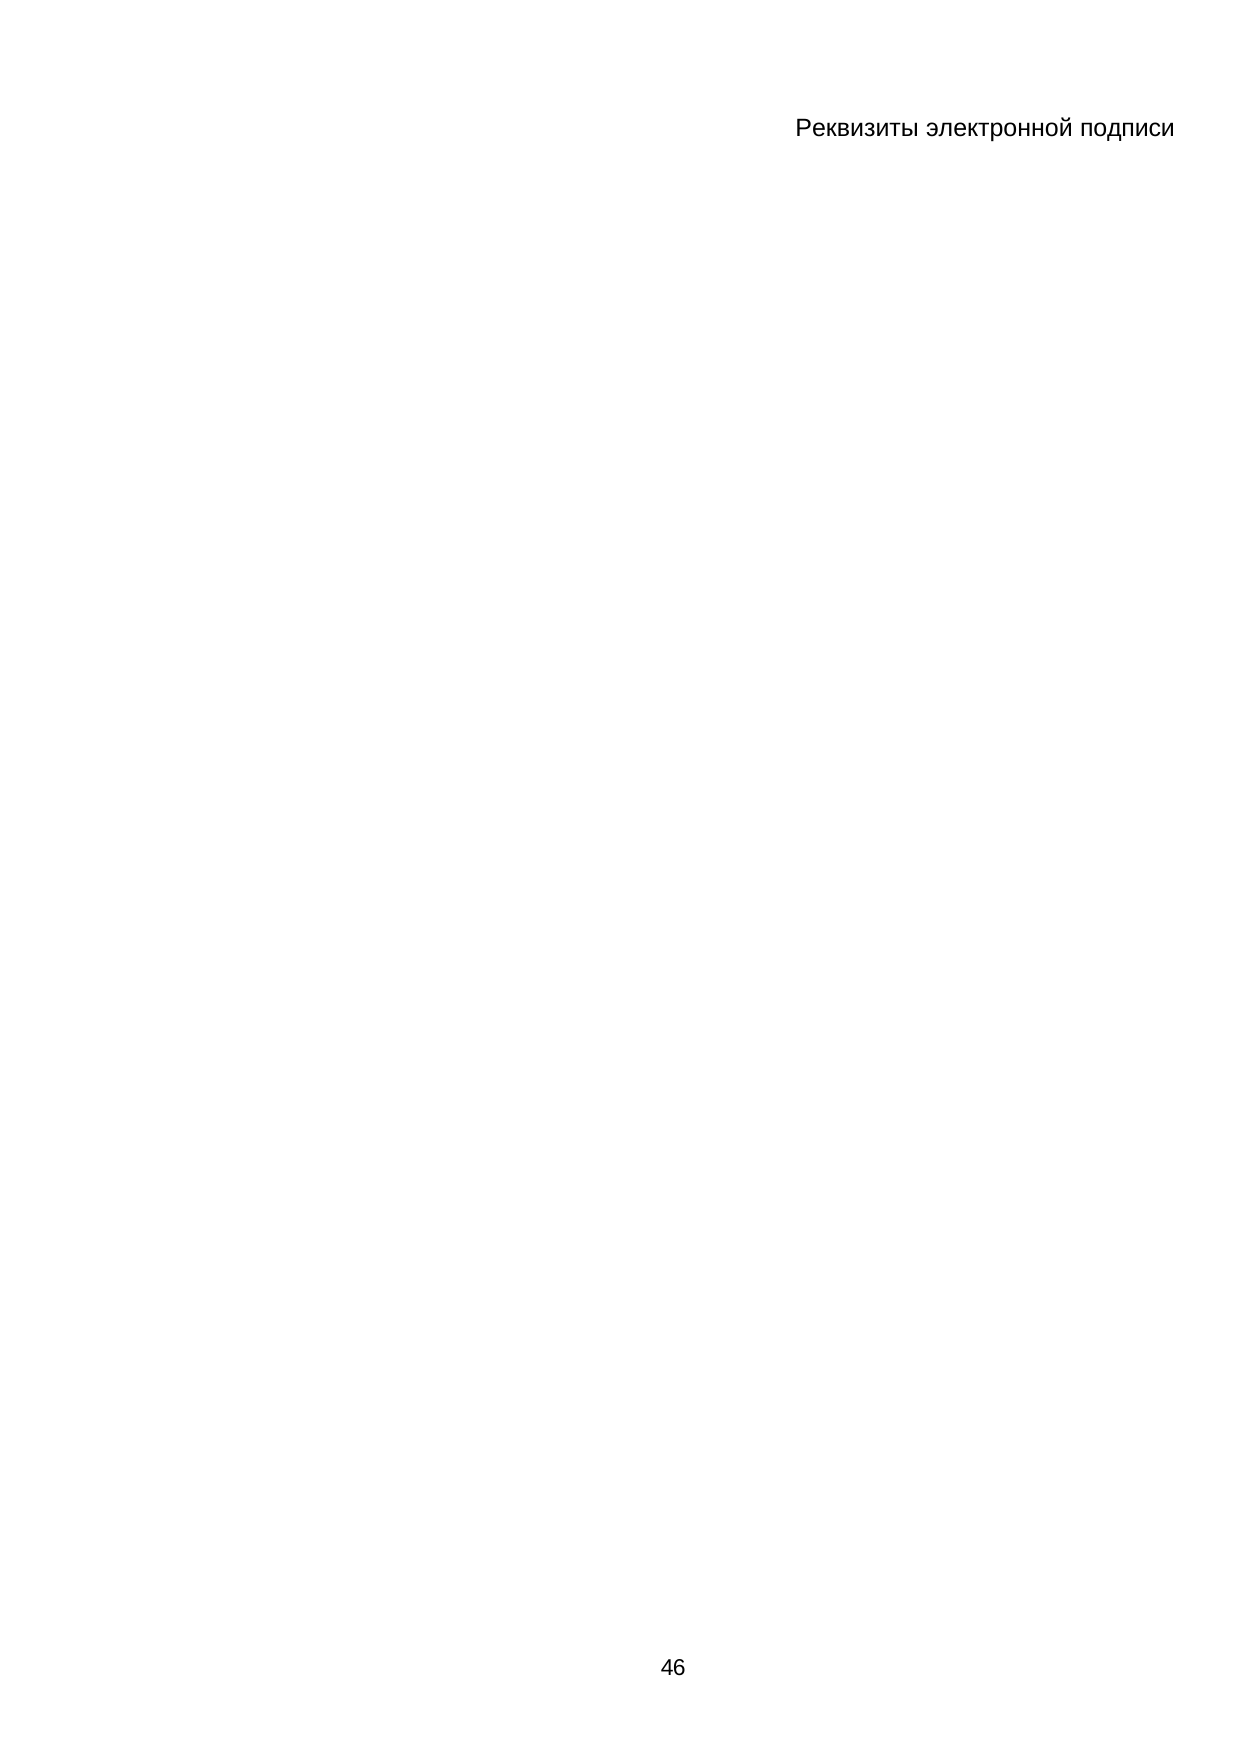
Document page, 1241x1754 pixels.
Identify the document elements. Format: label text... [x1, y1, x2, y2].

text Реквизиты электронной подписи [795, 112, 1211, 141]
